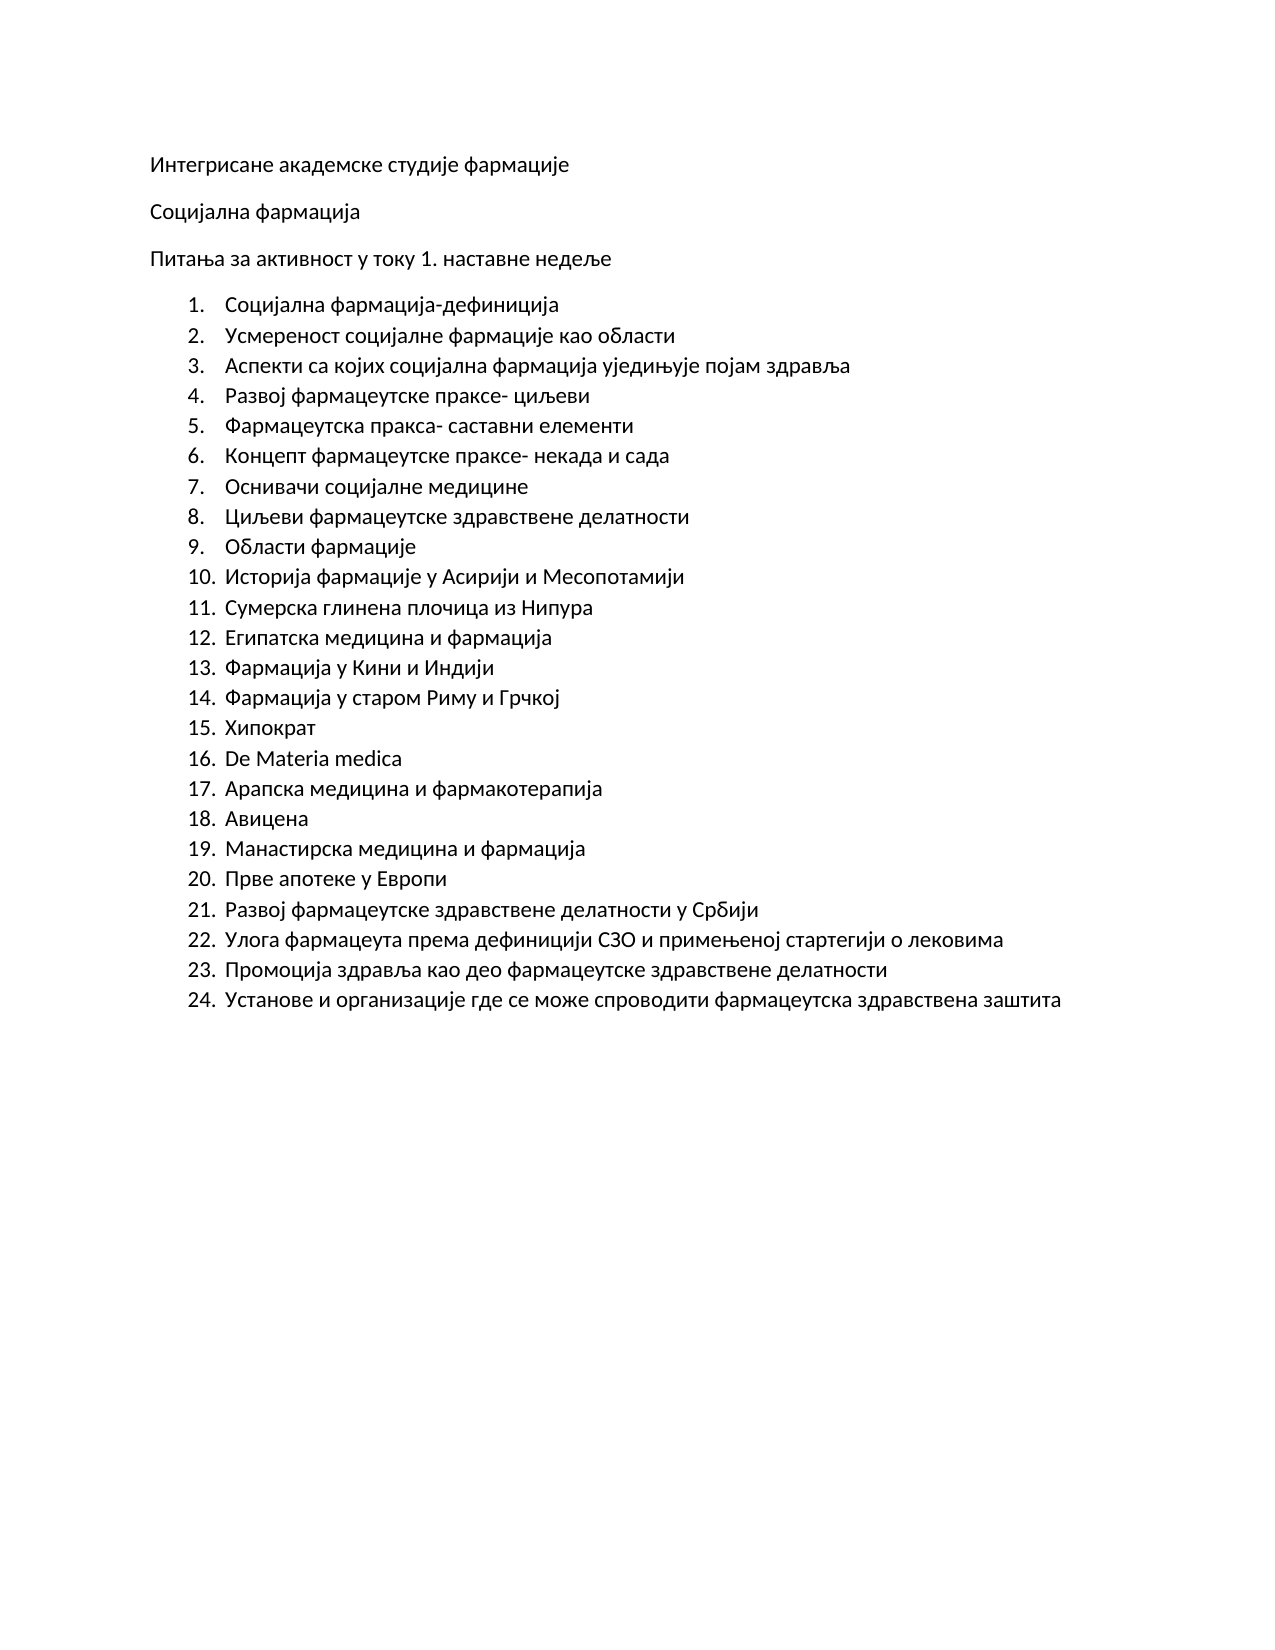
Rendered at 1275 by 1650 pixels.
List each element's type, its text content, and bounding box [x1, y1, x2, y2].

list Оснивачи социјалне медицине [187, 472, 1125, 500]
text Интегрисане академске студије фармације [150, 150, 1125, 178]
list Фармација у Кини и Индији [187, 653, 1125, 681]
list Фармација у старом Риму и Грчкој [187, 683, 1125, 711]
list Области фармације [187, 532, 1125, 560]
list Развој фармацеутске здравствене делатности у Србији [187, 895, 1125, 923]
list Хипократ [187, 713, 1125, 742]
list Социјална фармација-дефиниција [187, 291, 1125, 319]
text Питања за активност у току 1. наставне недеље [150, 244, 1125, 272]
list Фармацеутска пракса- саставни елементи [187, 411, 1125, 439]
list Развој фармацеутске праксе- циљеви [187, 381, 1125, 409]
list Циљеви фармацеутске здравствене делатности [187, 502, 1125, 530]
list Авицена [187, 804, 1125, 832]
list Аспекти са којих социјална фармација уједињује појам здравља [187, 351, 1125, 379]
list Усмереност социјалне фармације као области [187, 321, 1125, 349]
list Историја фармације у Асирији и Месопотамији [187, 562, 1125, 591]
list Промоција здравља као део фармацеутске здравствене делатности [187, 955, 1125, 983]
list Арапска медицина и фармакотерапија [187, 774, 1125, 802]
list Сумерска глинена плочица из Нипура [187, 593, 1125, 621]
list Улога фармацеута према дефиницији СЗО и примењеној стартегији о лековима [187, 925, 1125, 953]
list Манастирска медицина и фармација [187, 834, 1125, 862]
list Концепт фармацеутске праксе- некада и сада [187, 442, 1125, 470]
list De Materia medica [187, 744, 1125, 772]
list Египатска медицина и фармација [187, 623, 1125, 651]
text Социјална фармација [150, 197, 1125, 225]
list Прве апотеке у Европи [187, 864, 1125, 893]
list Установе и организације где се може спроводити фармацеутска здравствена заштита [187, 985, 1125, 1013]
